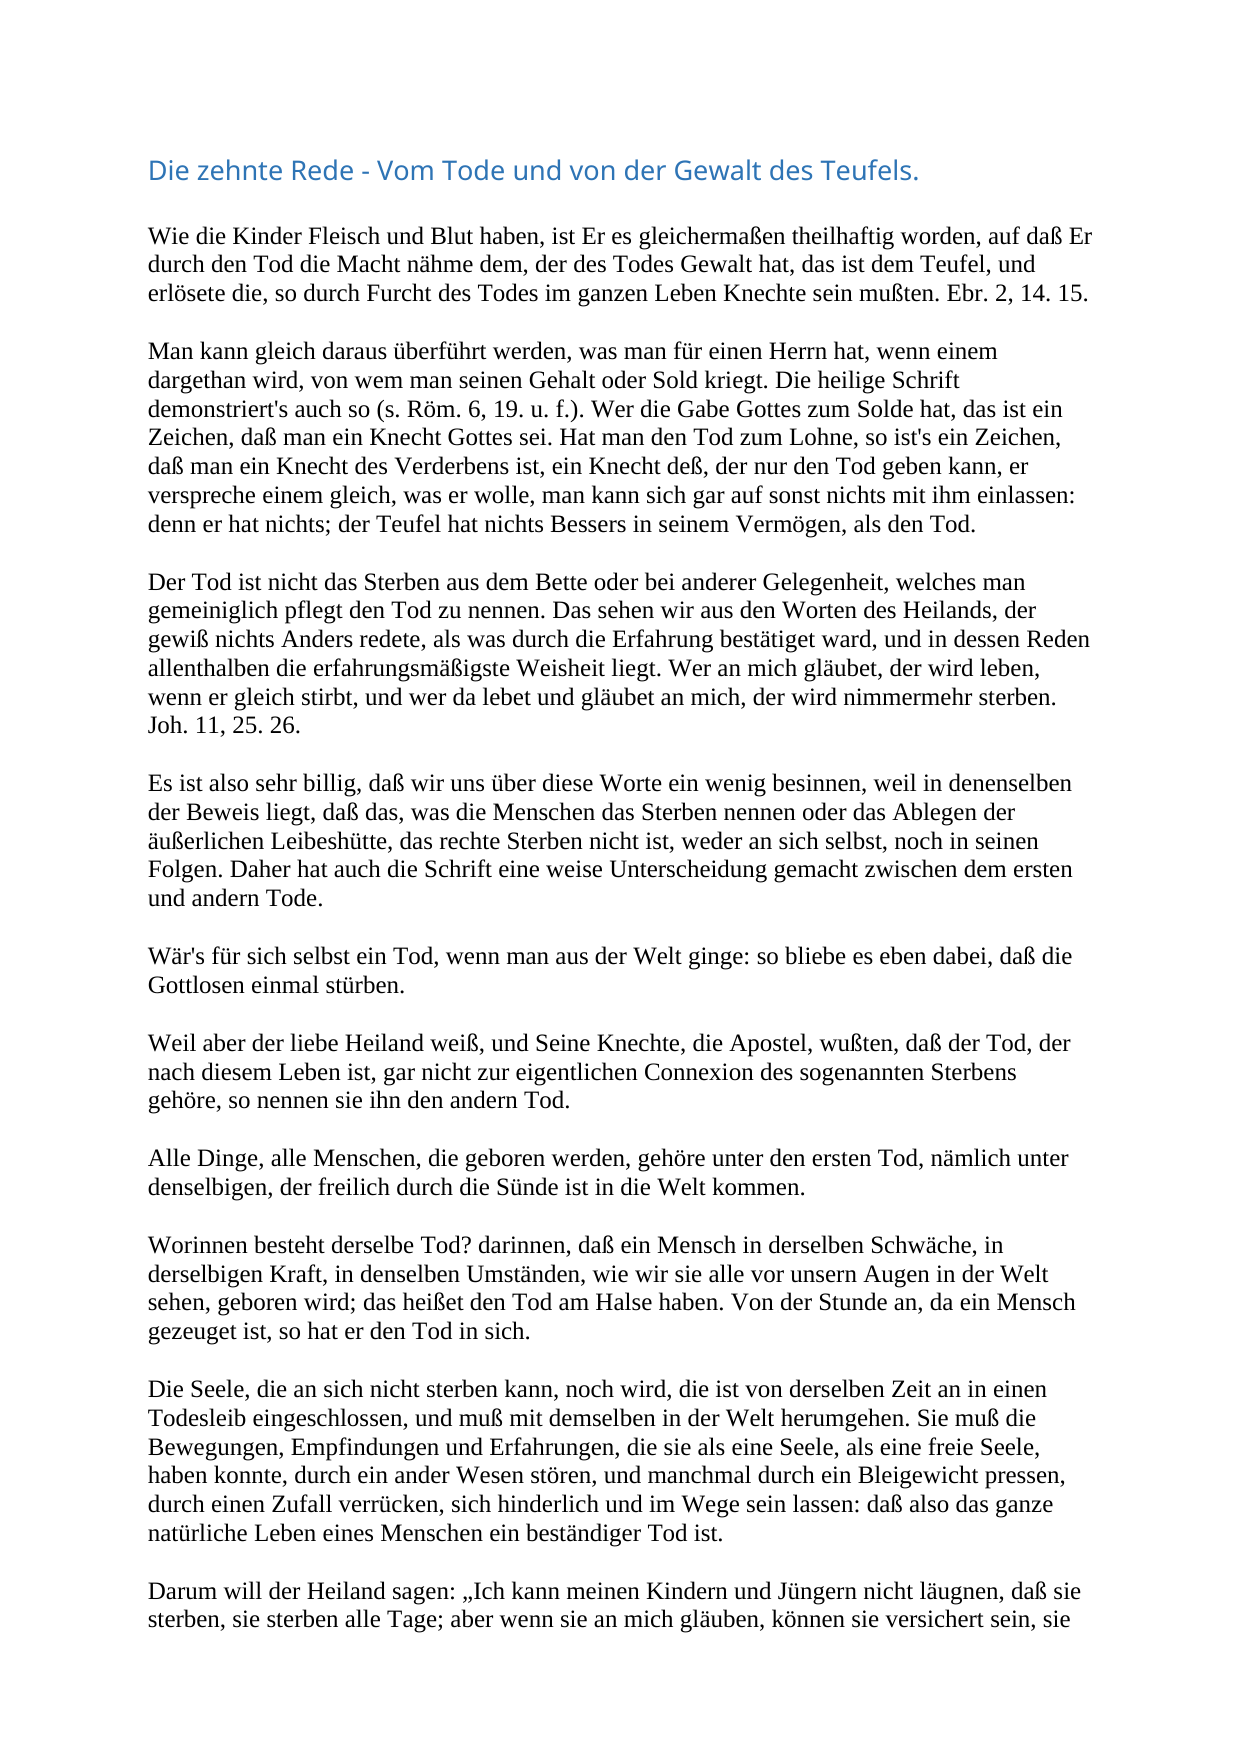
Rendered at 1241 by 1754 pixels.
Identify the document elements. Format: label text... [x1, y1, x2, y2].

text Alle Dinge, alle Menschen, die geboren werden, gehöre unter den ersten Tod, nämlich unter denselbigen, der freilich durch die Sünde ist in die Welt kommen. [148, 1143, 1093, 1201]
text Worinnen besteht derselbe Tod? darinnen, daß ein Mensch in derselben Schwäche, in derselbigen Kraft, in denselben Umständen, wie wir sie alle vor unsern Augen in der Welt sehen, geboren wird; das heißet den Tod am Halse haben. Von der Stunde an, da ein Mensch gezeuget ist, so hat er den Tod in sich. [148, 1230, 1093, 1345]
text Der Tod ist nicht das Sterben aus dem Bette oder bei anderer Gelegenheit, welches man gemeiniglich pflegt den Tod zu nennen. Das sehen wir aus den Worten des Heilands, der gewiß nichts Anders redete, als was durch die Erfahrung bestätiget ward, und in dessen Reden allenthalben die erfahrungsmäßigste Weisheit liegt. Wer an mich gläubet, der wird leben, wenn er gleich stirbt, und wer da lebet und gläubet an mich, der wird nimmermehr sterben. Joh. 11, 25. 26. [148, 567, 1093, 739]
subtitle Die zehnte Rede - Vom Tode und von der Gewalt des Teufels. [148, 152, 1093, 189]
text Es ist also sehr billig, daß wir uns über diese Worte ein wenig besinnen, weil in denenselben der Beweis liegt, daß das, was die Menschen das Sterben nennen oder das Ablegen der äußerlichen Leibeshütte, das rechte Sterben nicht ist, weder an sich selbst, noch in seinen Folgen. Daher hat auch die Schrift eine weise Unterscheidung gemacht zwischen dem ersten und andern Tode. [148, 768, 1093, 912]
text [148, 1576, 1093, 1633]
text Wie die Kinder Fleisch und Blut haben, ist Er es gleichermaßen theilhaftig worden, auf daß Er durch den Tod die Macht nähme dem, der des Todes Gewalt hat, das ist dem Teufel, und erlösete die, so durch Furcht des Todes im ganzen Leben Knechte sein mußten. Ebr. 2, 14. 15. [148, 221, 1093, 307]
text Die Seele, die an sich nicht sterben kann, noch wird, die ist von derselben Zeit an in einen Todesleib eingeschlossen, und muß mit demselben in der Welt herumgehen. Sie muß die Bewegungen, Empfindungen und Erfahrungen, die sie als eine Seele, als eine freie Seele, haben konnte, durch ein ander Wesen stören, und manchmal durch ein Bleigewicht pressen, durch einen Zufall verrücken, sich hinderlich und im Wege sein lassen: daß also das ganze natürliche Leben eines Menschen ein beständiger Tod ist. [148, 1374, 1093, 1547]
text Weil aber der liebe Heiland weiß, und Seine Knechte, die Apostel, wußten, daß der Tod, der nach diesem Leben ist, gar nicht zur eigentlichen Connexion des sogenannten Sterbens gehöre, so nennen sie ihn den andern Tod. [148, 1028, 1093, 1114]
text Wär's für sich selbst ein Tod, wenn man aus der Welt ginge: so bliebe es eben dabei, daß die Gottlosen einmal stürben. [148, 941, 1093, 999]
text Man kann gleich daraus überführt werden, was man für einen Herrn hat, wenn einem dargethan wird, von wem man seinen Gehalt oder Sold kriegt. Die heilige Schrift demonstriert's auch so (s. Röm. 6, 19. u. f.). Wer die Gabe Gottes zum Solde hat, das ist ein Zeichen, daß man ein Knecht Gottes sei. Hat man den Tod zum Lohne, so ist's ein Zeichen, daß man ein Knecht des Verderbens ist, ein Knecht deß, der nur den Tod geben kann, er verspreche einem gleich, was er wolle, man kann sich gar auf sonst nichts mit ihm einlassen: denn er hat nichts; der Teufel hat nichts Bessers in seinem Vermögen, als den Tod. [148, 336, 1093, 537]
